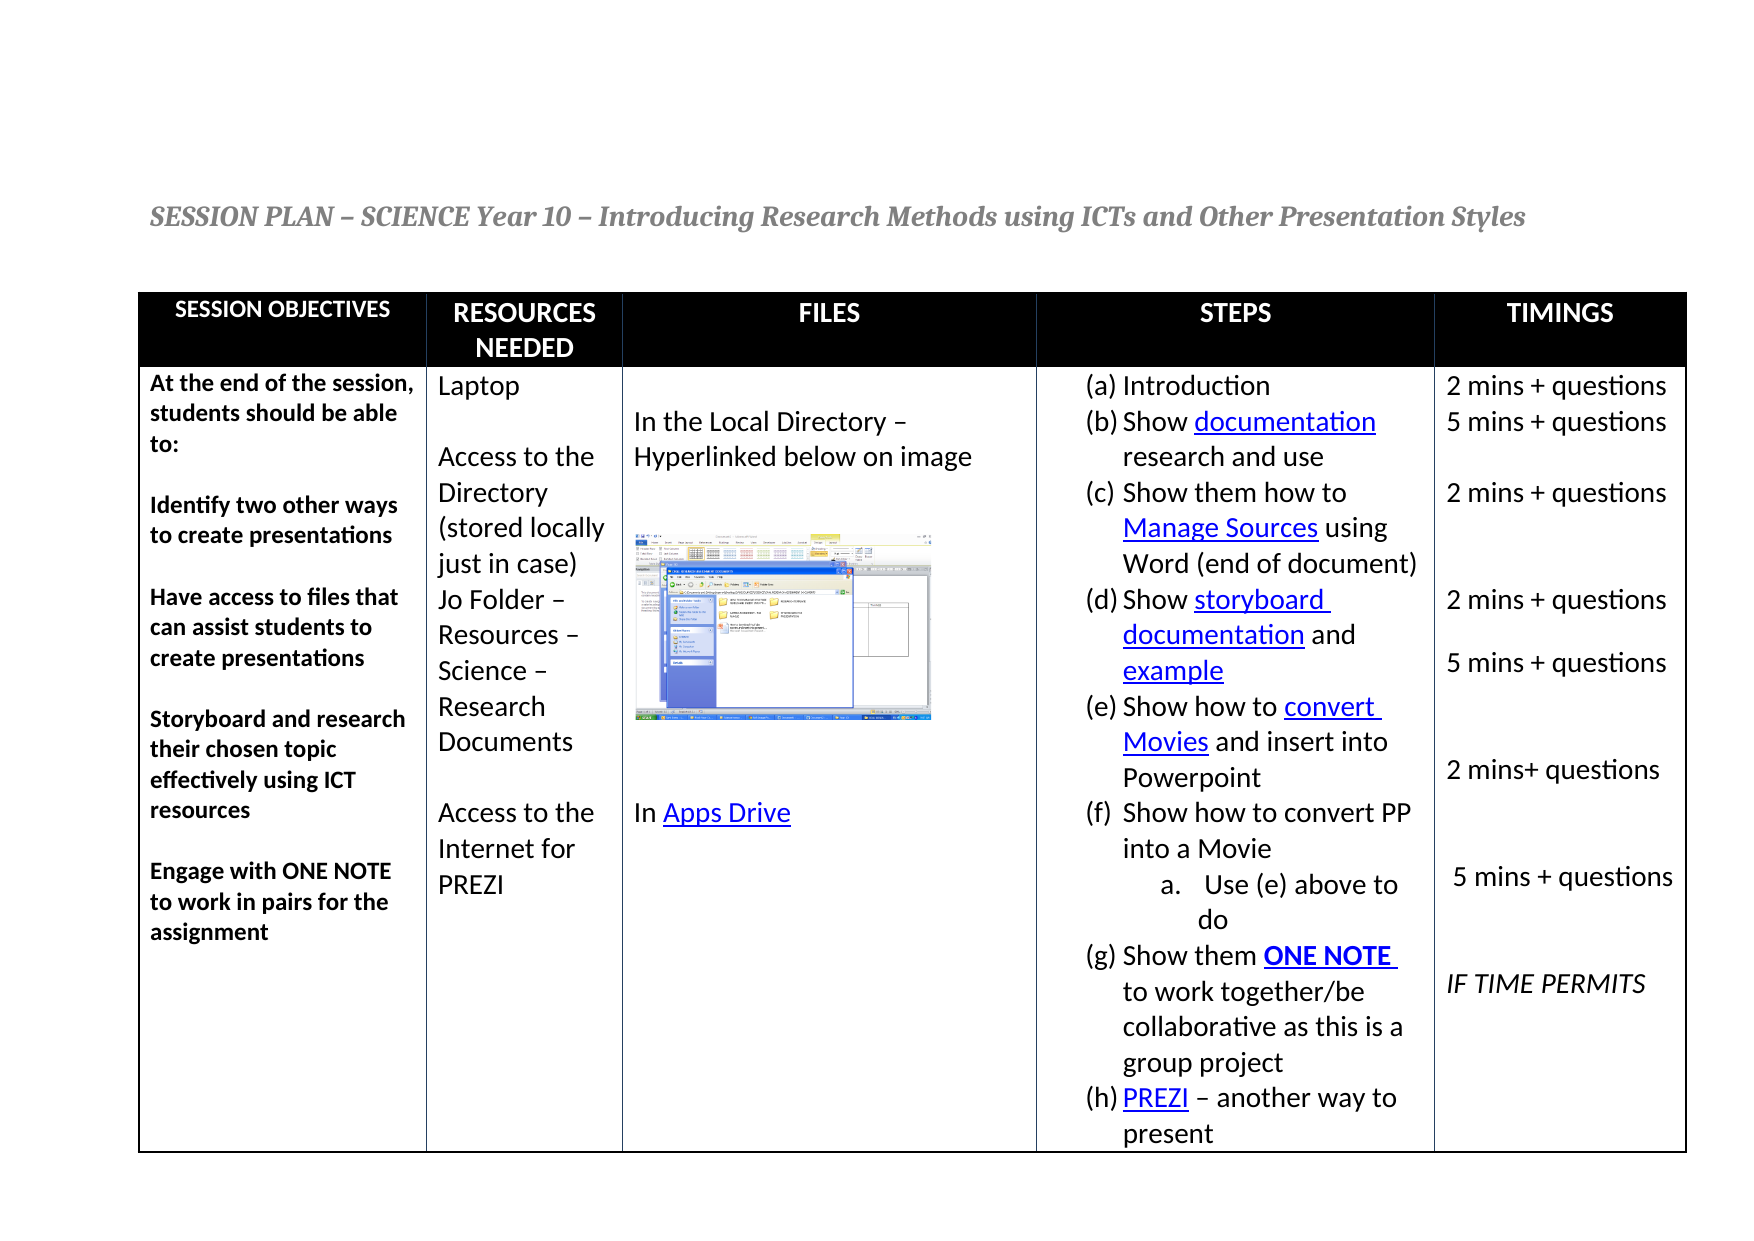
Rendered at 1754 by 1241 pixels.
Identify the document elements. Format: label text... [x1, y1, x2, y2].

table_cell In the Local Directory – Hyperlinked below on image In Apps Drive [623, 367, 1036, 1151]
picture [634, 534, 931, 718]
table_cell 2 mins + questions 5 mins + questions 2 mins + questions 2 mins + questions 5 mins + questions 2 mins+ questions 5 mins + questions IF TIME PERMITS [1435, 367, 1685, 1151]
table_cell Introduction Show documentation research and use Show them how to Manage Sources using Word (end of document) Show storyboard documentation and example Show how to convert Movies and insert into Powerpoint Show how to convert PP into a Movie Use (e) above to do Show them ONE NOTE to work together/be collaborative as this is a group project PREZI – another way to present [1037, 367, 1434, 1151]
table_header STEPS [1037, 294, 1434, 365]
table_header TIMINGS [1435, 294, 1685, 365]
table_cell At the end of the session, students should be able to: Identify two other ways to create presentations Have access to files that can assist students to create presentations Storyboard and research their chosen topic effectively using ICT resources Engage with ONE NOTE to work in pairs for the assignment [140, 367, 426, 1151]
table_cell Laptop Access to the Directory (stored locally just in case) Jo Folder – Resources – Science – Research Documents Access to the Internet for PREZI [427, 367, 622, 1151]
table_header RESOURCES NEEDED [427, 294, 622, 365]
table_header FILES [623, 294, 1036, 365]
subtitle SESSION PLAN – SCIENCE Year 10 – Introducing Research Methods using ICTs and Other Presentation Styles [150, 200, 1604, 233]
table_header SESSION OBJECTIVES [140, 294, 426, 365]
